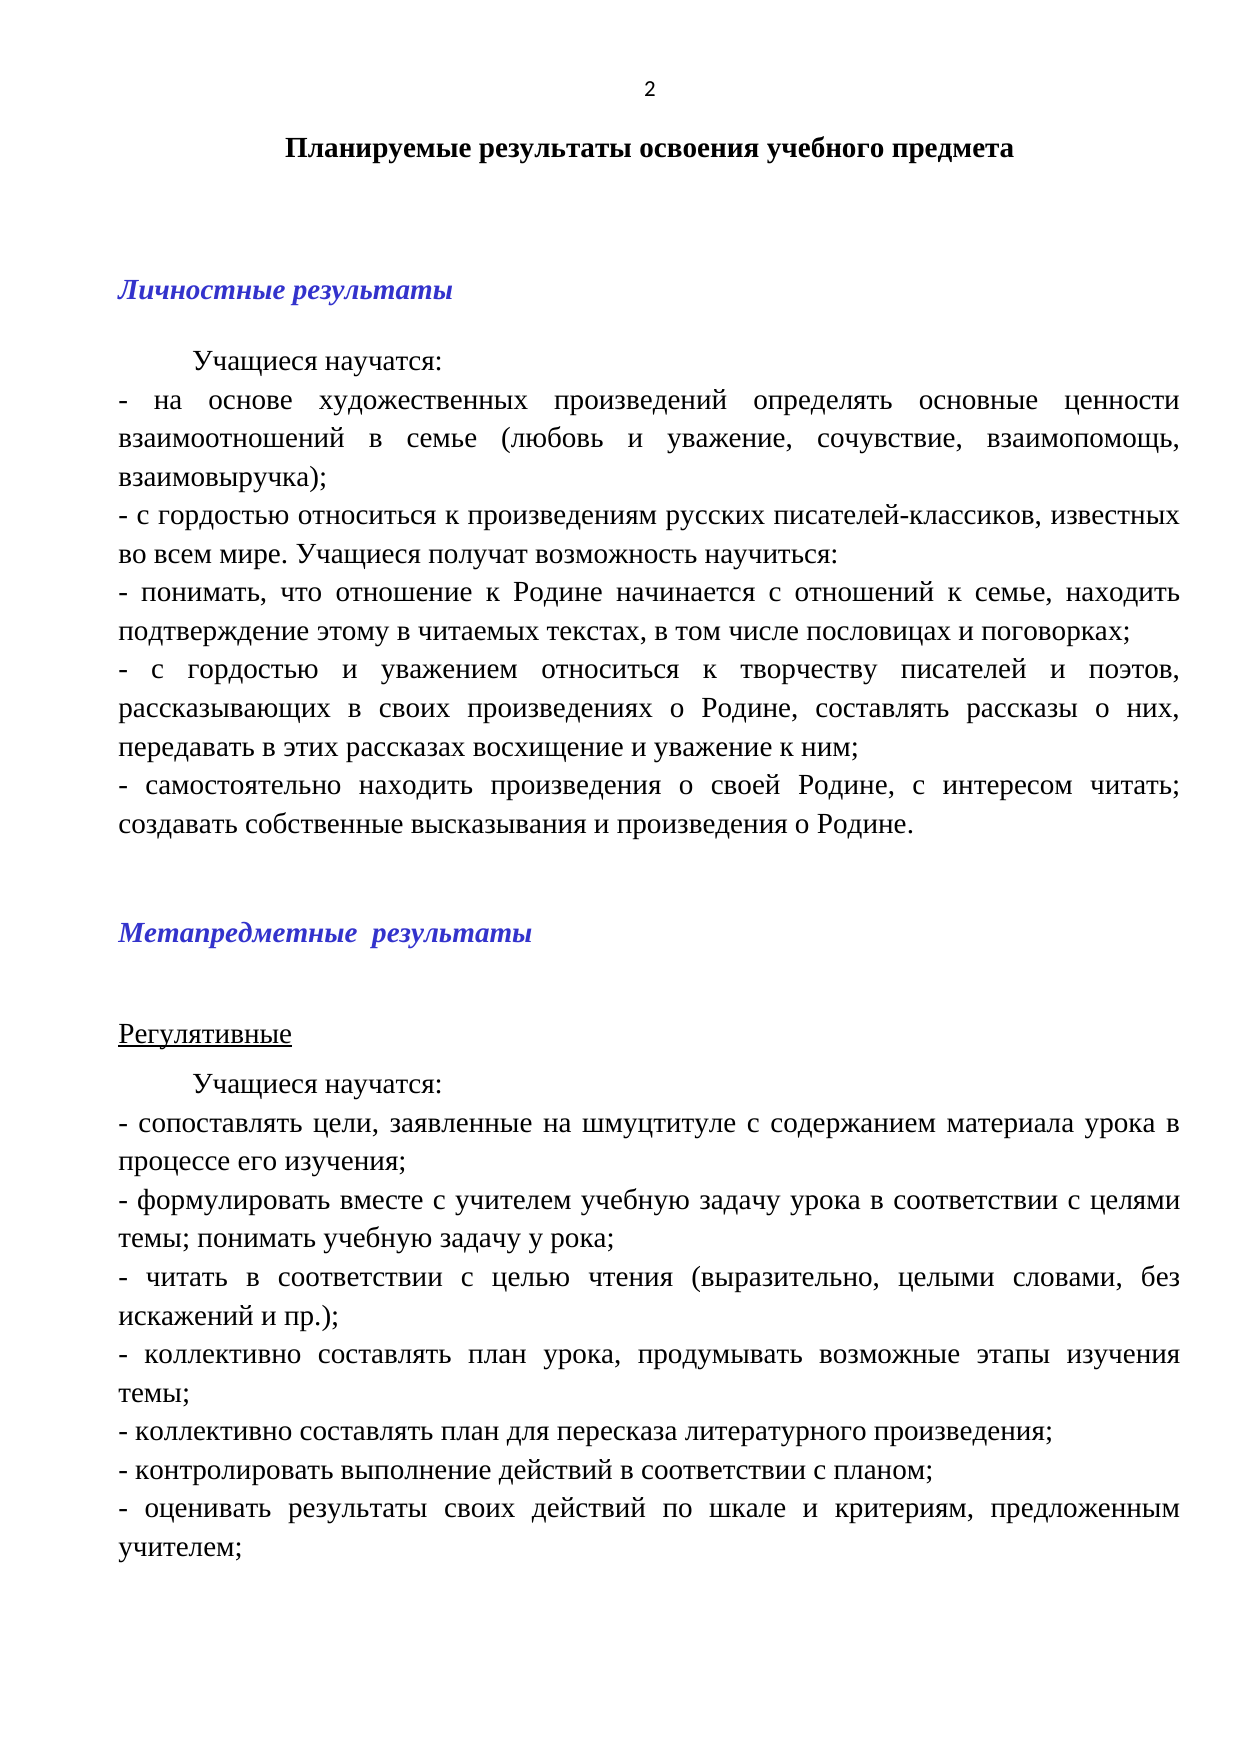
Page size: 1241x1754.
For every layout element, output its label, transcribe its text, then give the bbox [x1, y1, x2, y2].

text - с гордостью относиться к произведениям русских писателей-классиков, известных во всем мире. Учащиеся получат возможность научиться: [118, 497, 1181, 569]
text - коллективно составлять план для пересказа литературного произведения; [118, 1413, 1181, 1447]
text Планируемые результаты освоения учебного предмета [118, 130, 1181, 163]
text - контролировать выполнение действий в соответствии с планом; [118, 1452, 1181, 1485]
text Метапредметные результаты [118, 916, 1181, 949]
text - формулировать вместе с учителем учебную задачу урока в соответствии с целями темы; понимать учебную задачу у рока; [118, 1182, 1181, 1254]
text - понимать, что отношение к Родине начинается с отношений к семье, находить подтверждение этому в читаемых текстах, в том числе пословицах и поговорках; [118, 574, 1181, 647]
text - читать в соответствии с целью чтения (выразительно, целыми словами, без искажений и пр.); [118, 1259, 1181, 1331]
text Личностные результаты [118, 272, 1179, 306]
text Регулятивные [118, 1016, 1181, 1050]
text - с гордостью и уважением относиться к творчеству писателей и поэтов, рассказывающих в своих произведениях о Родине, составлять рассказы о них, передавать в этих рассказах восхищение и уважение к ним; [118, 652, 1181, 762]
text - коллективно составлять план урока, продумывать возможные этапы изучения темы; [118, 1336, 1181, 1408]
text Учащиеся научатся: [118, 343, 1181, 377]
text - самостоятельно находить произведения о своей Родине, с интересом читать; создавать собственные высказывания и произведения о Родине. [118, 767, 1181, 839]
text - сопоставлять цели, заявленные на шмуцтитуле с содержанием материала урока в процессе его изучения; [118, 1105, 1181, 1177]
text Учащиеся научатся: [118, 1066, 1181, 1100]
text - оценивать результаты своих действий по шкале и критериям, предложенным учителем; [118, 1490, 1181, 1562]
text - на основе художественных произведений определять основные ценности взаимоотношений в семье (любовь и уважение, сочувствие, взаимопомощь, взаимовыручка); [118, 382, 1181, 492]
